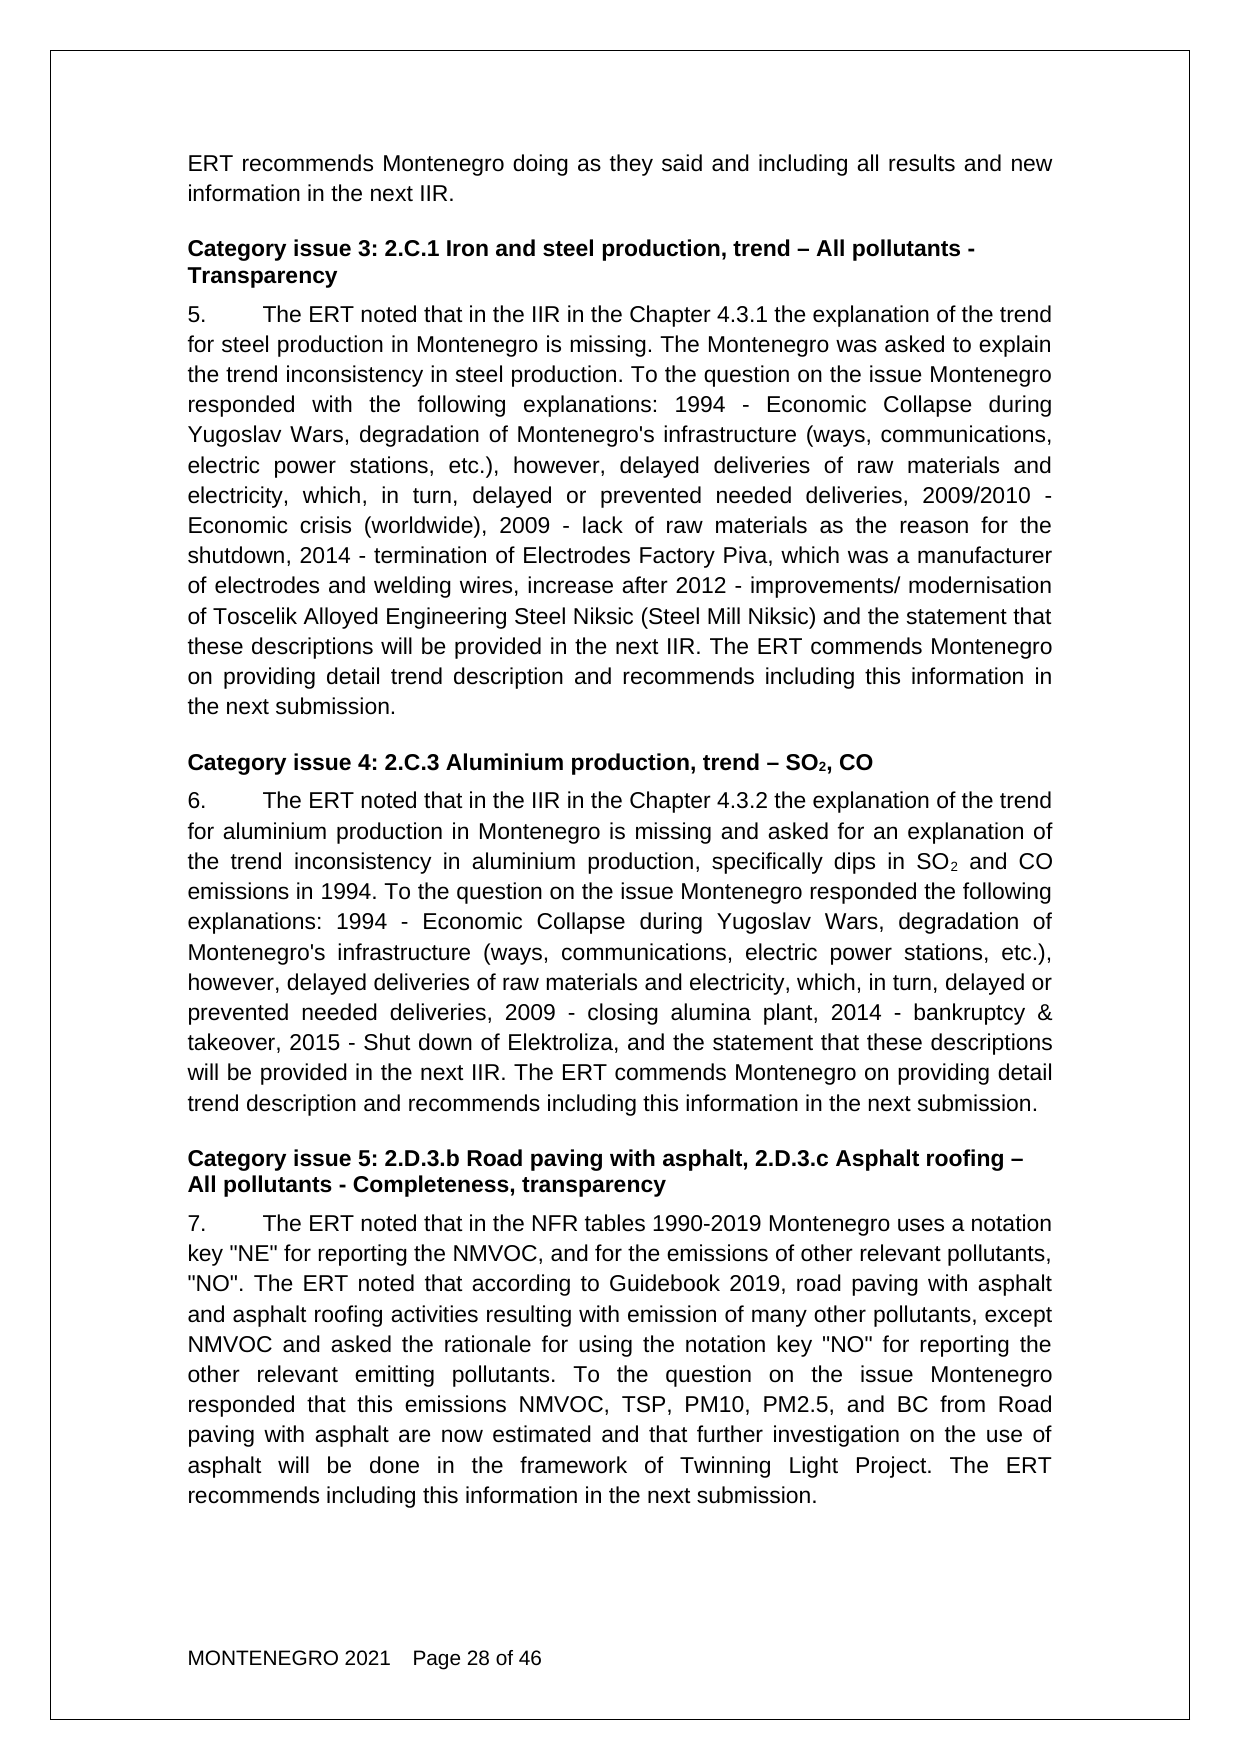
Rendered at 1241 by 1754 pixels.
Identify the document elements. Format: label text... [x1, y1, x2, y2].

text The ERT noted that in the NFR tables 1990-2019 Montenegro uses a notation key "NE" for reporting the NMVOC, and for the emissions of other relevant pollutants, "NO". The ERT noted that according to Guidebook 2019, road paving with asphalt and asphalt roofing activities resulting with emission of many other pollutants, except NMVOC and asked the rationale for using the notation key "NO" for reporting the other relevant emitting pollutants. To the question on the issue Montenegro responded that this emissions NMVOC, TSP, PM10, PM2.5, and BC from Road paving with asphalt are now estimated and that further investigation on the use of asphalt will be done in the framework of Twinning Light Project. The ERT recommends including this information in the next submission. [187, 1210, 1053, 1508]
text The ERT noted that in the IIR in the Chapter 4.3.1 the explanation of the trend for steel production in Montenegro is missing. The Montenegro was asked to explain the trend inconsistency in steel production. To the question on the issue Montenegro responded with the following explanations: 1994 - Economic Collapse during Yugoslav Wars, degradation of Montenegro's infrastructure (ways, communications, electric power stations, etc.), however, delayed deliveries of raw materials and electricity, which, in turn, delayed or prevented needed deliveries, 2009/2010 - Economic crisis (worldwide), 2009 - lack of raw materials as the reason for the shutdown, 2014 - termination of Electrodes Factory Piva, which was a manufacturer of electrodes and welding wires, increase after 2012 - improvements/ modernisation of Toscelik Alloyed Engineering Steel Niksic (Steel Mill Niksic) and the statement that these descriptions will be provided in the next IIR. The ERT commends Montenegro on providing detail trend description and recommends including this information in the next submission. [187, 301, 1053, 720]
subtitle Category issue 3: 2.C.1 Iron and steel production, trend – All pollutants - Transparency [187, 235, 1053, 288]
subtitle Category issue 5: 2.D.3.b Road paving with asphalt, 2.D.3.c Asphalt roofing – All pollutants - Completeness, transparency [187, 1145, 1053, 1197]
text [187, 150, 1053, 207]
text The ERT noted that in the IIR in the Chapter 4.3.2 the explanation of the trend for aluminium production in Montenegro is missing and asked for an explanation of the trend inconsistency in aluminium production, specifically dips in SO2 and CO emissions in 1994. To the question on the issue Montenegro responded the following explanations: 1994 - Economic Collapse during Yugoslav Wars, degradation of Montenegro's infrastructure (ways, communications, electric power stations, etc.), however, delayed deliveries of raw materials and electricity, which, in turn, delayed or prevented needed deliveries, 2009 - closing alumina plant, 2014 - bankruptcy & takeover, 2015 - Shut down of Elektroliza, and the statement that these descriptions will be provided in the next IIR. The ERT commends Montenegro on providing detail trend description and recommends including this information in the next submission. [187, 787, 1053, 1116]
subtitle Category issue 4: 2.C.3 Aluminium production, trend – SO2, CO [187, 748, 1053, 775]
